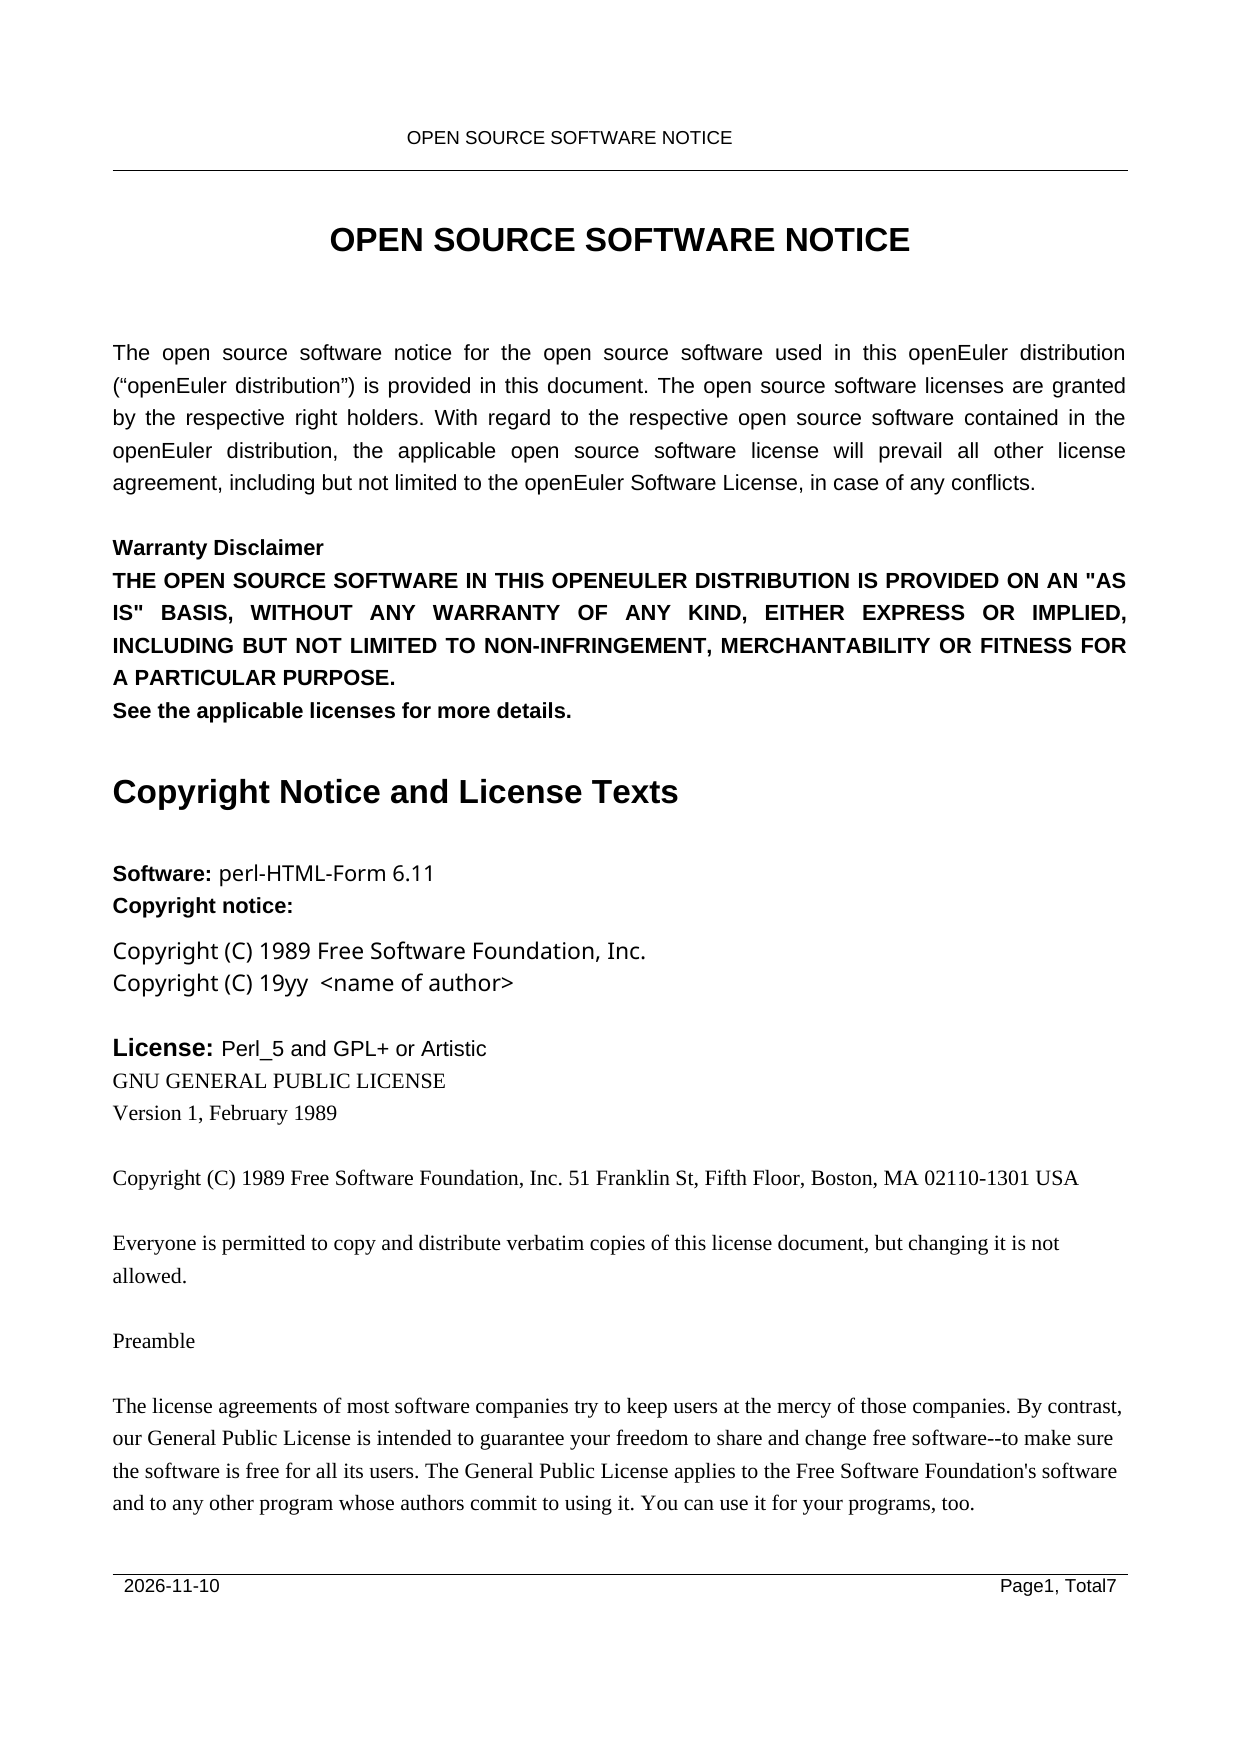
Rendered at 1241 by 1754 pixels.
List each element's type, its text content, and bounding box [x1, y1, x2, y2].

text Warranty Disclaimer [112, 531, 1128, 564]
title Software: perl-HTML-Form 6.11 [112, 856, 1128, 889]
text Copyright Notice and License Texts [112, 759, 1128, 824]
text The open source software notice for the open source software used in this openEuler distribution (“openEuler distribution”) is provided in this document. The open source software licenses are granted by the respective right holders. With regard to the respective open source software contained in the openEuler distribution, the applicable open source software license will prevail all other license agreement, including but not limited to the openEuler Software License, in case of any conflicts. [112, 336, 1128, 499]
text Copyright (C) 1989 Free Software Foundation, Inc. Copyright (C) 19yy <name of author> [112, 934, 1128, 1031]
text Copyright notice: [112, 889, 1128, 921]
text License: Perl_5 and GPL+ or Artistic [112, 1031, 1128, 1064]
text OPEN SOURCE SOFTWARE NOTICE [112, 206, 1128, 271]
text THE OPEN SOURCE SOFTWARE IN THIS OPENEULER DISTRIBUTION IS PROVIDED ON AN "AS IS" BASIS, WITHOUT ANY WARRANTY OF ANY KIND, EITHER EXPRESS OR IMPLIED, INCLUDING BUT NOT LIMITED TO NON-INFRINGEMENT, MERCHANTABILITY OR FITNESS FOR A PARTICULAR PURPOSE. See the applicable licenses for more details. [112, 564, 1128, 726]
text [112, 1064, 1128, 1519]
